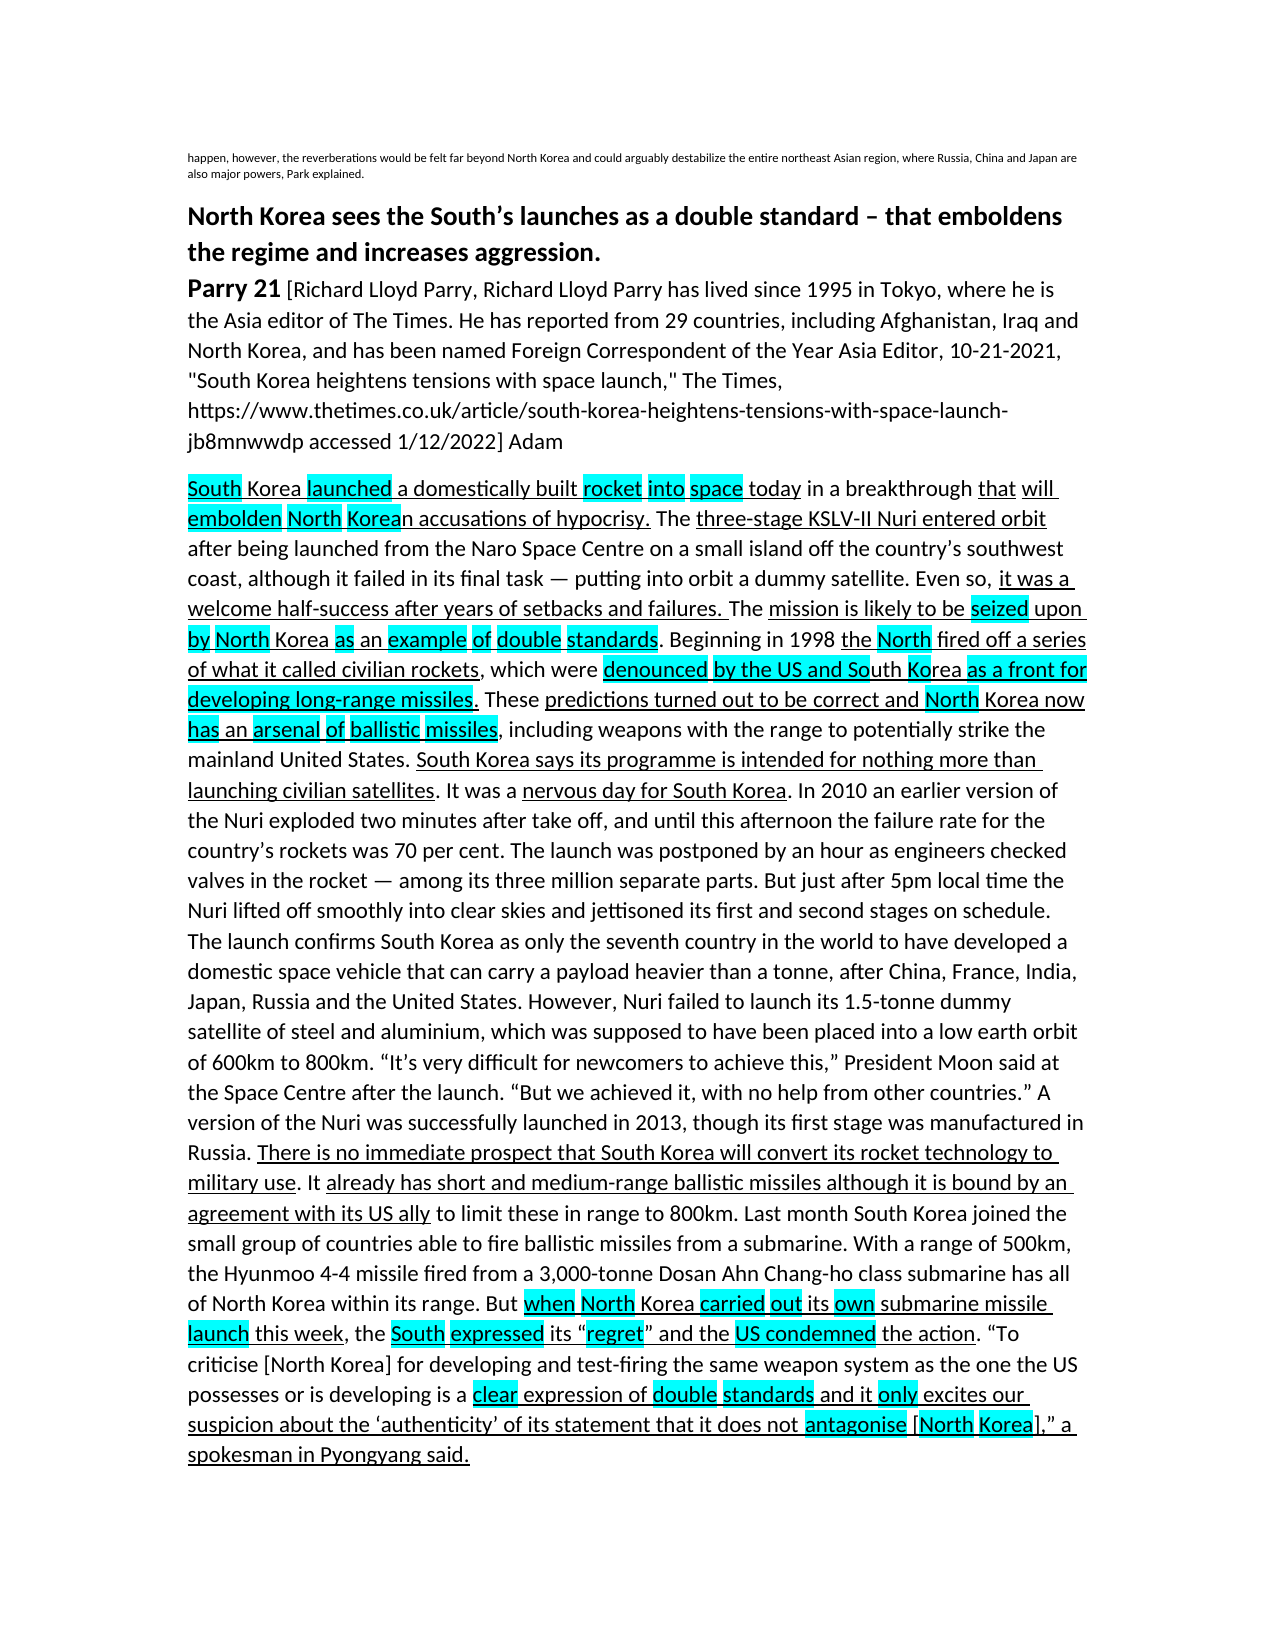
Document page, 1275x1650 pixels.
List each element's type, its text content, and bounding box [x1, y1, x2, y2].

text North Korea sees the South’s launches as a double standard – that emboldens the regime and increases aggression. [187, 199, 1087, 268]
text Parry 21 [Richard Lloyd Parry, Richard Lloyd Parry has lived since 1995 in Tokyo, where he is the Asia editor of The Times. He has reported from 29 countries, including Afghanistan, Iraq and North Korea, and has been named Foreign Correspondent of the Year Asia Editor, 10-21-2021, "South Korea heightens tensions with space launch," The Times, https://www.thetimes.co.uk/article/south-korea-heightens-tensions-with-space-launch-jb8mnwwdp accessed 1/12/2022] Adam [187, 271, 1087, 455]
text South Korea launched a domestically built rocket into space today in a breakthrough that will embolden North Korean accusations of hypocrisy. The three-stage KSLV-II Nuri entered orbit after being launched from the Naro Space Centre on a small island off the country’s southwest coast, although it failed in its final task — putting into orbit a dummy satellite. Even so, it was a welcome half-success after years of setbacks and failures. The mission is likely to be seized upon by North Korea as an example of double standards. Beginning in 1998 the North fired off a series of what it called civilian rockets, which were denounced by the US and South Korea as a front for developing long-range missiles. These predictions turned out to be correct and North Korea now has an arsenal of ballistic missiles, including weapons with the range to potentially strike the mainland United States. South Korea says its programme is intended for nothing more than launching civilian satellites. It was a nervous day for South Korea. In 2010 an earlier version of the Nuri exploded two minutes after take off, and until this afternoon the failure rate for the country’s rockets was 70 per cent. The launch was postponed by an hour as engineers checked valves in the rocket — among its three million separate parts. But just after 5pm local time the Nuri lifted off smoothly into clear skies and jettisoned its first and second stages on schedule. The launch confirms South Korea as only the seventh country in the world to have developed a domestic space vehicle that can carry a payload heavier than a tonne, after China, France, India, Japan, Russia and the United States. However, Nuri failed to launch its 1.5-tonne dummy satellite of steel and aluminium, which was supposed to have been placed into a low earth orbit of 600km to 800km. “It’s very difficult for newcomers to achieve this,” President Moon said at the Space Centre after the launch. “But we achieved it, with no help from other countries.” A version of the Nuri was successfully launched in 2013, though its first stage was manufactured in Russia. There is no immediate prospect that South Korea will convert its rocket technology to military use. It already has short and medium-range ballistic missiles although it is bound by an agreement with its US ally to limit these in range to 800km. Last month South Korea joined the small group of countries able to fire ballistic missiles from a submarine. With a range of 500km, the Hyunmoo 4-4 missile fired from a 3,000-tonne Dosan Ahn Chang-ho class submarine has all of North Korea within its range. But when North Korea carried out its own submarine missile launch this week, the South expressed its “regret” and the US condemned the action. “To criticise [North Korea] for developing and test-firing the same weapon system as the one the US possesses or is developing is a clear expression of double standards and it only excites our suspicion about the ‘authenticity’ of its statement that it does not antagonise [North Korea],” a spokesman in Pyongyang said. [187, 474, 1087, 1468]
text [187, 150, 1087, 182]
